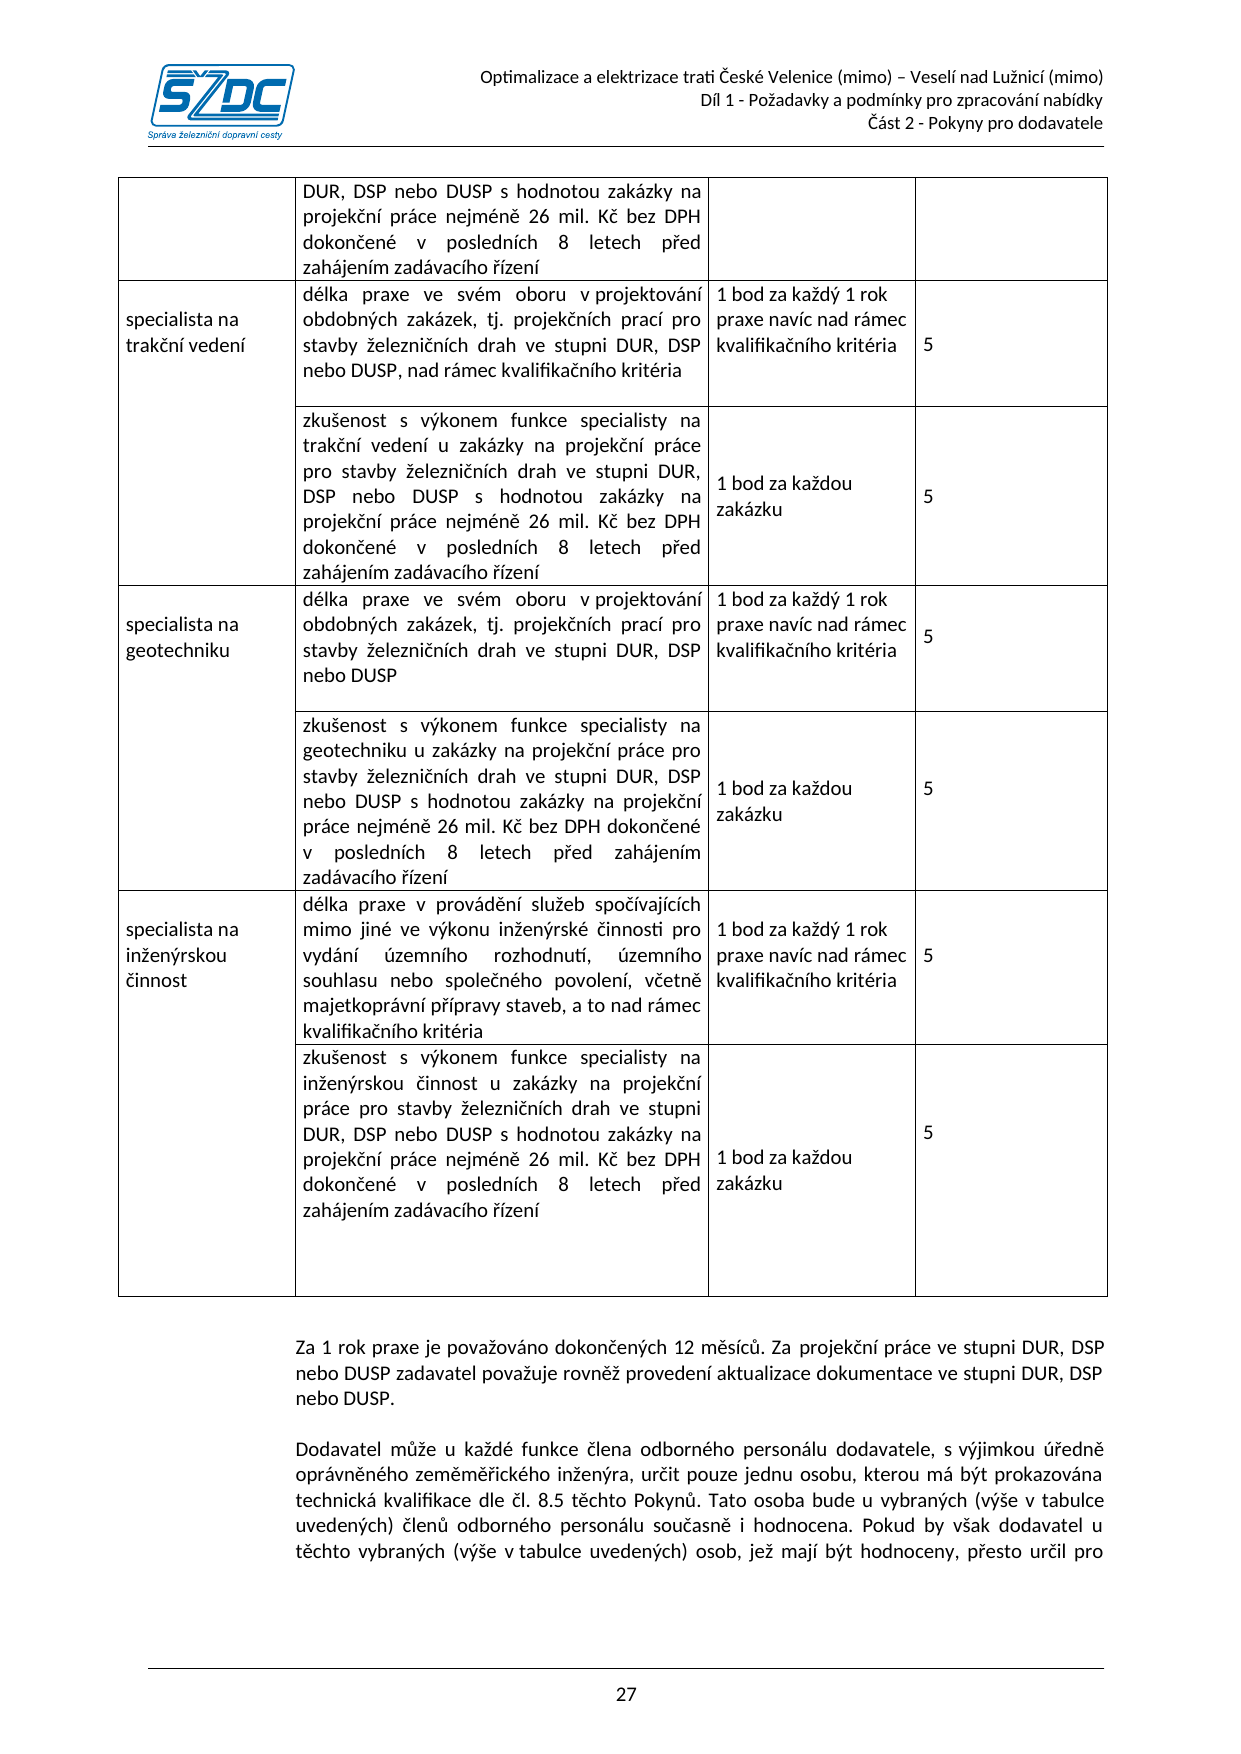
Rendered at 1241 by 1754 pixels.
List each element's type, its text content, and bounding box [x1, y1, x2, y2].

table_cell zkušenost s výkonem funkce specialisty na trakční vedení u zakázky na projekční práce pro stavby železničních drah ve stupni DUR, DSP nebo DUSP s hodnotou zakázky na projekční práce nejméně 26 mil. Kč bez DPH dokončené v posledních 8 letech před zahájením zadávacího řízení [296, 407, 708, 585]
table_cell 5 [916, 891, 1107, 1043]
table_cell 1 bod za každý 1 rok praxe navíc nad rámec kvalifikačního kritéria [709, 586, 915, 711]
table_cell zkušenost s výkonem funkce specialisty na geotechniku u zakázky na projekční práce pro stavby železničních drah ve stupni DUR, DSP nebo DUSP s hodnotou zakázky na projekční práce nejméně 26 mil. Kč bez DPH dokončené v posledních 8 letech před zahájením zadávacího řízení [296, 712, 708, 890]
table_cell specialista na geotechniku [119, 586, 295, 890]
table_cell délka praxe v provádění služeb spočívajících mimo jiné ve výkonu inženýrské činnosti pro vydání územního rozhodnutí, územního souhlasu nebo společného povolení, včetně majetkoprávní přípravy staveb, a to nad rámec kvalifikačního kritéria [296, 891, 708, 1043]
table_cell 1 bod za každou zakázku [709, 407, 915, 585]
table_cell zkušenost s výkonem funkce specialisty na inženýrskou činnost u zakázky na projekční práce pro stavby železničních drah ve stupni DUR, DSP nebo DUSP s hodnotou zakázky na projekční práce nejméně 26 mil. Kč bez DPH dokončené v posledních 8 letech před zahájením zadávacího řízení [296, 1045, 708, 1296]
table_cell 1 bod za každý 1 rok praxe navíc nad rámec kvalifikačního kritéria [709, 891, 915, 1043]
table_cell délka praxe ve svém oboru v projektování obdobných zakázek, tj. projekčních prací pro stavby železničních drah ve stupni DUR, DSP nebo DUSP [296, 586, 708, 711]
table_cell specialista na trakční vedení [119, 281, 295, 585]
table_cell 5 [916, 281, 1107, 406]
table_cell 1 bod za každou zakázku [709, 712, 915, 890]
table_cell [709, 178, 915, 280]
table_cell 5 [916, 586, 1107, 711]
list Za 1 rok praxe je považováno dokončených 12 měsíců. Za projekční práce ve stupni DUR, DSP nebo DUSP zadavatel považuje rovněž provedení aktualizace dokumentace ve stupni DUR, DSP nebo DUSP. [295, 1334, 1104, 1411]
table_cell 5 [916, 178, 1107, 280]
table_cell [296, 178, 708, 280]
table_cell 5 [916, 407, 1107, 585]
table_cell 5 [916, 1045, 1107, 1296]
table_cell specialista na inženýrskou činnost [119, 891, 295, 1169]
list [295, 1436, 1104, 1563]
table_cell 1 bod za každou zakázku [709, 1045, 915, 1296]
table_cell 5 [916, 712, 1107, 890]
table_cell 1 bod za každý 1 rok praxe navíc nad rámec kvalifikačního kritéria [709, 281, 915, 406]
table_cell [119, 1170, 295, 1296]
